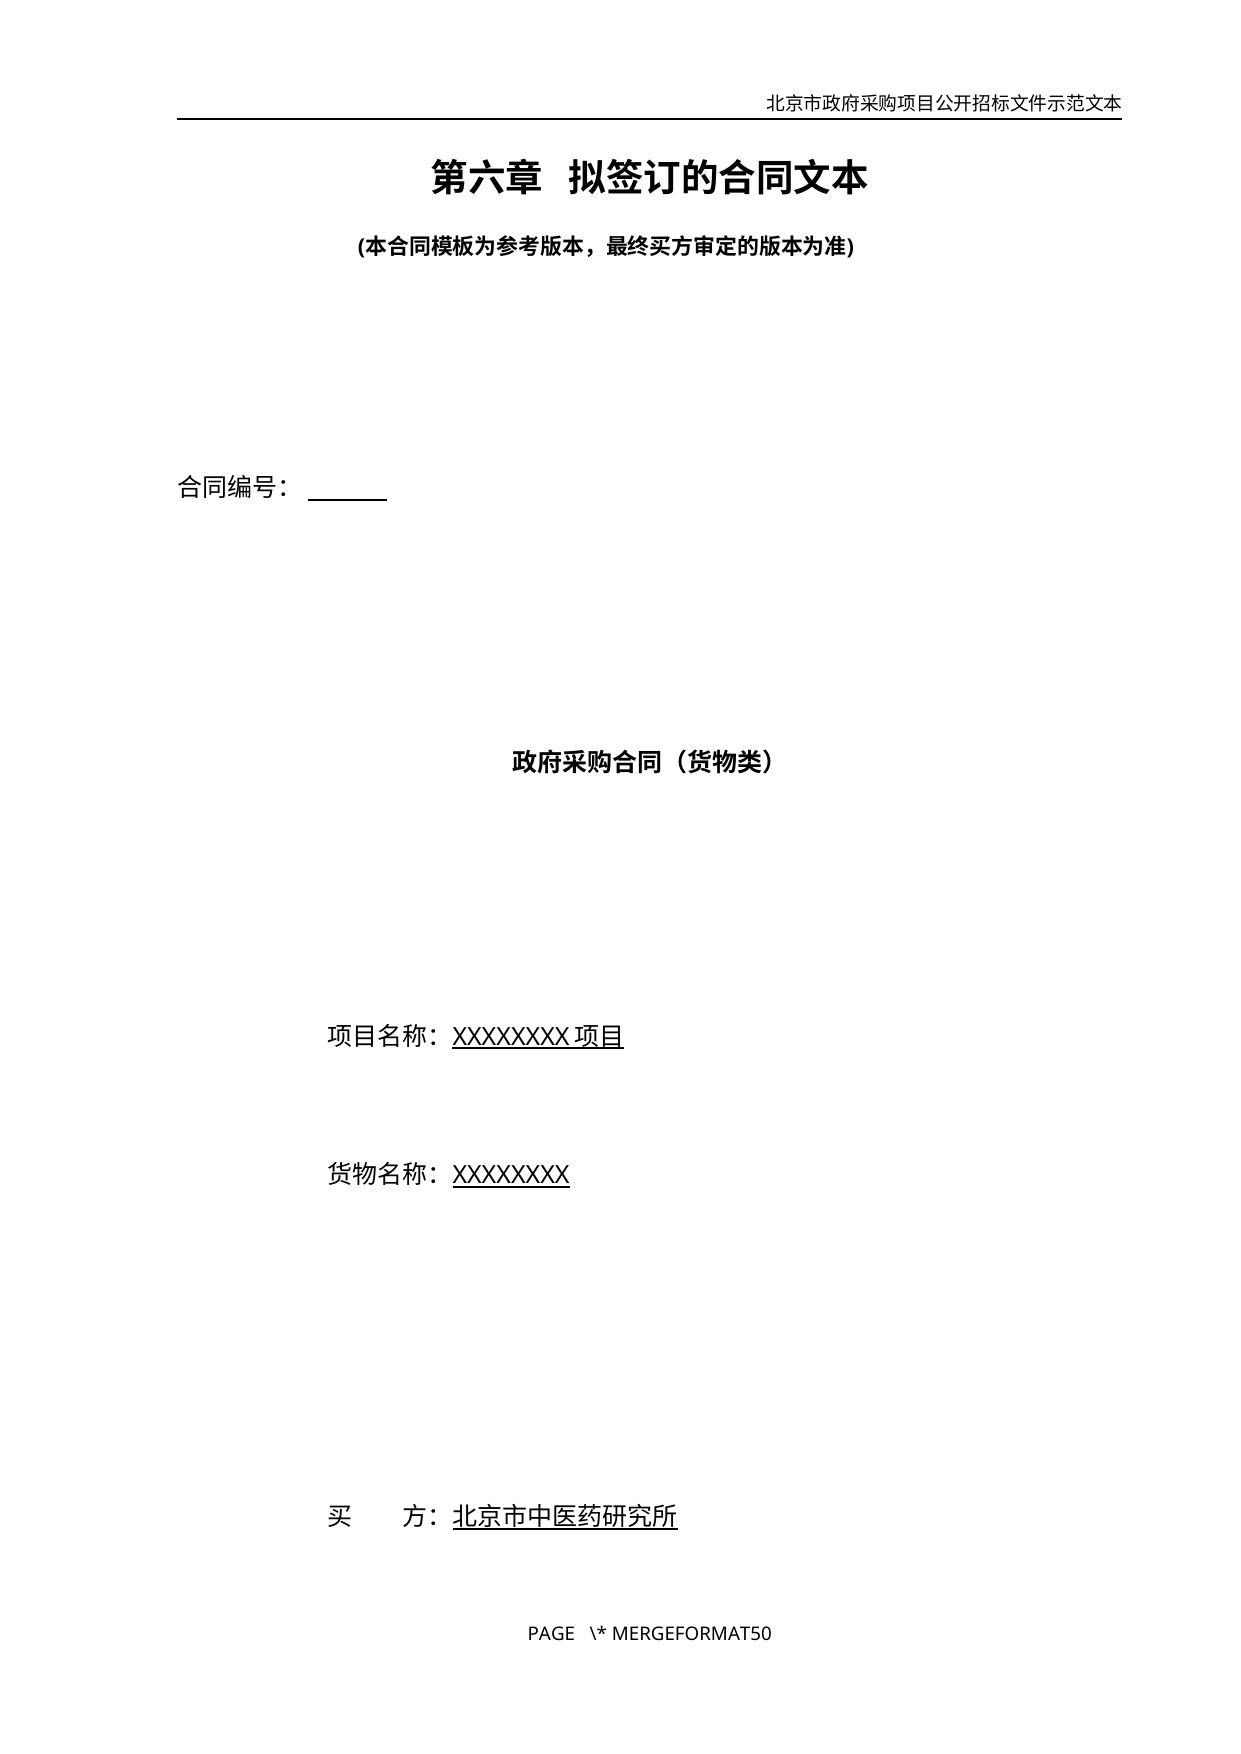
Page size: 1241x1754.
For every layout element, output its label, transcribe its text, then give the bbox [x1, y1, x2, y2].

text 货物名称：XXXXXXXX [327, 1155, 1122, 1191]
text (本合同模板为参考版本，最终买方审定的版本为准) [177, 229, 1034, 261]
text 政府采购合同（货物类） [177, 742, 1122, 778]
text 第六章 拟签订的合同文本 [177, 148, 1122, 202]
text 合同编号： [177, 468, 1122, 504]
text 项目名称：XXXXXXXX项目 [327, 1016, 1122, 1052]
text 买 方：北京市中医药研究所 [327, 1497, 1122, 1533]
